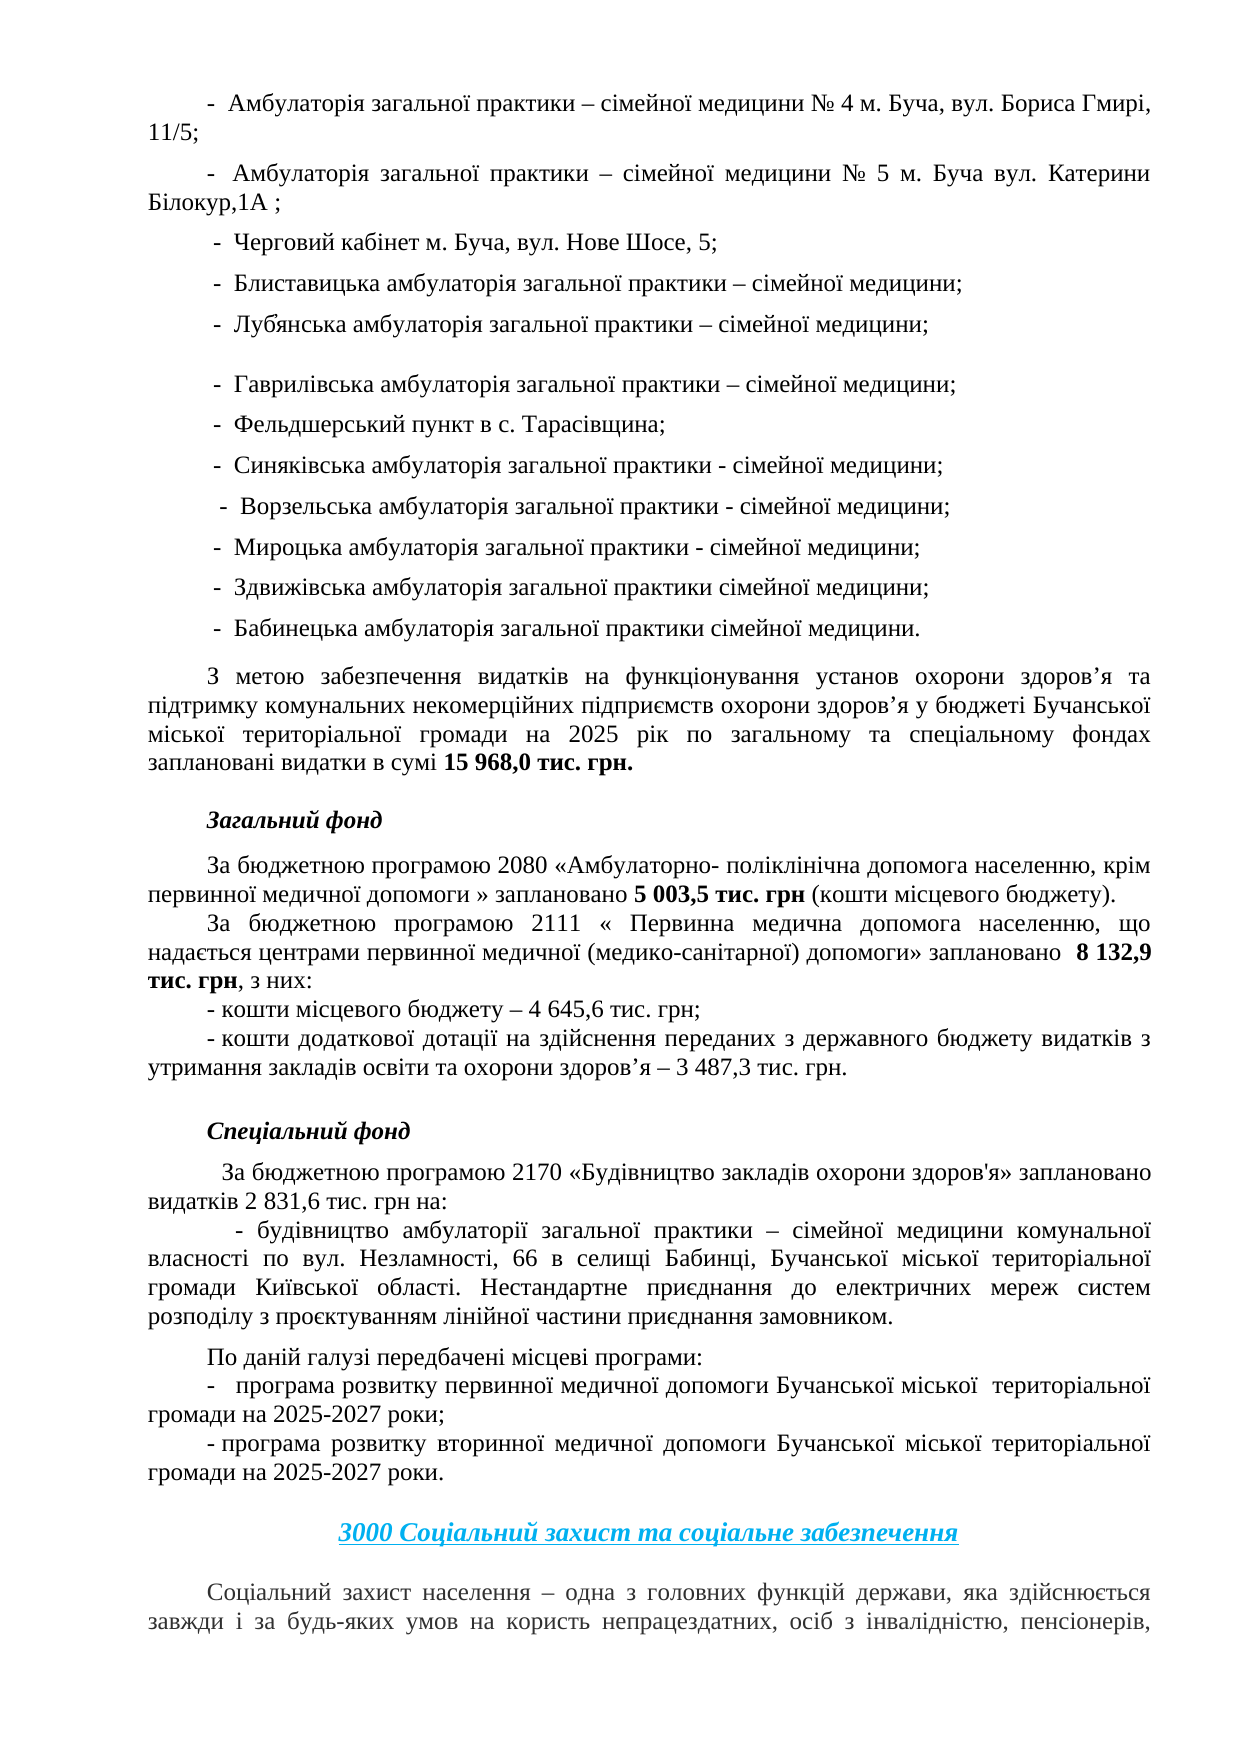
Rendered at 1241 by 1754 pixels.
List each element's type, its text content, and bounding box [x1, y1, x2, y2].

text По даній галузі передбачені місцеві програми: [148, 1342, 1152, 1370]
list Амбулаторія загальної практики – сімейної медицини № 4 м. Буча, вул. Бориса Гмирі, 11/5; [148, 88, 1152, 146]
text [148, 1577, 1152, 1635]
text - Фельдшерський пункт в с. Тарасівщина; [148, 409, 1152, 438]
list З метою забезпечення видатків на функціонування установ охорони здоров’я та підтримку комунальних некомерційних підприємств охорони здоров’я у бюджеті Бучанської міської територіальної громади на 2025 рік по загальному та спеціальному фондах заплановані видатки в сумі 15 968,0 тис. грн. [148, 661, 1152, 776]
text - Черговий кабінет м. Буча, вул. Нове Шосе, 5; [148, 227, 1152, 256]
text - Мироцька амбулаторія загальної практики - сімейної медицини; [148, 532, 1152, 561]
list кошти місцевого бюджету – 4 645,6 тис. грн; [148, 994, 1152, 1023]
text Спеціальний фонд [148, 1116, 1152, 1145]
text - Гаврилівська амбулаторія загальної практики – сімейної медицини; [148, 369, 1152, 398]
list програма розвитку вторинної медичної допомоги Бучанської міської територіальної громади на 2025-2027 роки. [148, 1428, 1152, 1485]
text За бюджетною програмою 2080 «Амбулаторно- поліклінічна допомога населенню, крім первинної медичної допомоги » заплановано 5 003,5 тис. грн (кошти місцевого бюджету). [148, 850, 1152, 908]
text - будівництво амбулаторії загальної практики – сімейної медицини комунальної власності по вул. Незламності, 66 в селищі Бабинці, Бучанської міської територіальної громади Київської області. Нестандартне приєднання до електричних мереж систем розподілу з проєктуванням лінійної частини приєднання замовником. [148, 1215, 1152, 1330]
text - Здвижівська амбулаторія загальної практики сімейної медицини; [148, 572, 1152, 601]
text За бюджетною програмою 2111 « Первинна медична допомога населенню, що надається центрами первинної медичної (медико-санітарної) допомоги» заплановано 8 132,9 тис. грн, з них: [148, 908, 1152, 994]
text За бюджетною програмою 2170 «Будівництво закладів охорони здоров'я» заплановано видатків 2 831,6 тис. грн на: [148, 1157, 1152, 1215]
list Загальний фонд [148, 805, 1152, 834]
text - Бабинецька амбулаторія загальної практики сімейної медицини. [148, 613, 1152, 642]
list - Блиставицька амбулаторія загальної практики – сімейної медицини; [148, 268, 1152, 297]
text - Ворзельська амбулаторія загальної практики - сімейної медицини; [148, 491, 1152, 520]
list програма розвитку первинної медичної допомоги Бучанської міської територіальної громади на 2025-2027 роки; [148, 1370, 1152, 1428]
list Амбулаторія загальної практики – сімейної медицини № 5 м. Буча вул. Катерини Білокур,1А ; [148, 158, 1152, 216]
list кошти додаткової дотації на здійснення переданих з державного бюджету видатків з утримання закладів освіти та охорони здоров’я – 3 487,3 тис. грн. [148, 1023, 1152, 1080]
text - Синяківська амбулаторія загальної практики - сімейної медицини; [148, 450, 1152, 479]
text 3000 Соціальний захист та соціальне забезпечення [148, 1517, 1152, 1548]
list - Луб҆янська амбулаторія загальної практики – сімейної медицини; [148, 309, 1152, 338]
